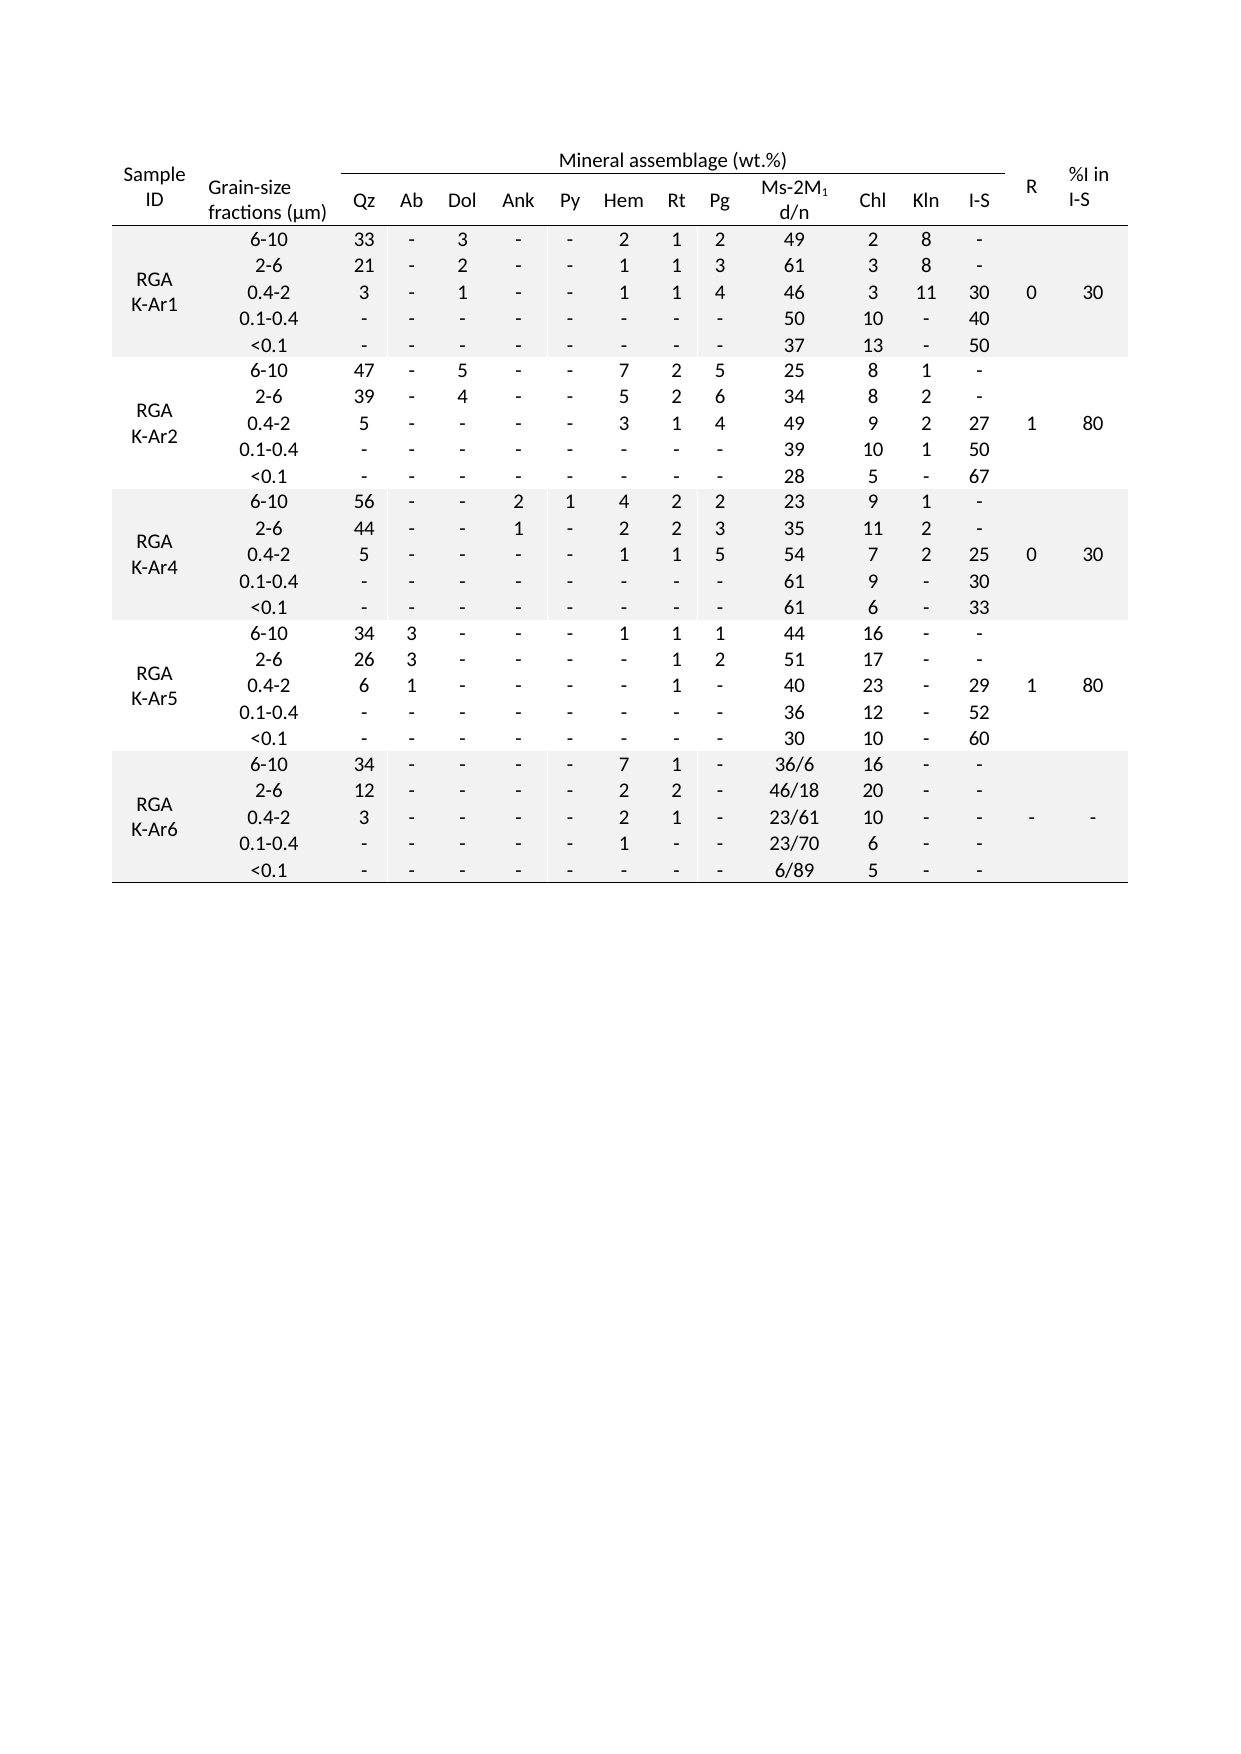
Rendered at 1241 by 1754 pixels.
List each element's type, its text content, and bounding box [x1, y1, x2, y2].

table_cell - [548, 462, 592, 488]
table_cell Pg [698, 174, 742, 225]
table_cell <0.1 [197, 331, 341, 357]
table_cell - [953, 514, 1005, 540]
table_cell 0 [1005, 489, 1057, 620]
table_cell - [592, 462, 655, 488]
table_cell - [899, 698, 953, 724]
table_cell 30 [1057, 226, 1128, 357]
table_cell 2 [847, 226, 899, 251]
table_cell - [655, 462, 697, 488]
table_cell 0.1-0.4 [197, 436, 341, 462]
table_cell 3 [341, 278, 387, 304]
table_cell 5 [847, 462, 899, 488]
table_cell - [548, 698, 592, 724]
table_cell 2 [899, 540, 953, 567]
table_header R [1005, 148, 1057, 225]
table_cell - [435, 751, 489, 776]
table_cell - [489, 436, 547, 462]
table_cell 49 [742, 226, 847, 251]
table_cell - [548, 751, 592, 776]
table_header Sample ID [112, 148, 197, 225]
table_cell 3 [847, 251, 899, 278]
table_cell 0.4-2 [197, 278, 341, 304]
table_cell 21 [341, 251, 387, 278]
table_cell - [548, 776, 592, 803]
table_cell - [953, 489, 1005, 514]
table_cell 30 [953, 567, 1005, 593]
table_cell 0.4-2 [197, 803, 341, 829]
table_cell 1 [655, 278, 697, 304]
table_cell - [489, 829, 547, 856]
table_cell 33 [953, 593, 1005, 620]
table_cell - [435, 409, 489, 436]
table_cell Ab [388, 174, 435, 225]
table_cell - [592, 672, 655, 698]
table_cell - [953, 829, 1005, 856]
table_cell - [435, 856, 489, 882]
table_cell 2 [655, 383, 697, 409]
table_cell 61 [742, 251, 847, 278]
table_cell <0.1 [197, 593, 341, 620]
table_cell - [899, 725, 953, 751]
table_cell - [698, 331, 742, 357]
table_cell - [698, 436, 742, 462]
table_cell 0 [1005, 226, 1057, 357]
table_cell 2 [698, 489, 742, 514]
table_cell 34 [341, 620, 387, 645]
table_cell 1 [655, 751, 697, 776]
table_cell - [548, 645, 592, 672]
table_cell - [388, 698, 435, 724]
table_cell - [489, 776, 547, 803]
table_cell 2 [592, 803, 655, 829]
table_cell - [592, 698, 655, 724]
table_cell - [953, 645, 1005, 672]
table_cell - [899, 462, 953, 488]
table_cell 1 [655, 540, 697, 567]
table_cell Py [548, 174, 592, 225]
table_cell 1 [655, 672, 697, 698]
table_cell - [1005, 751, 1057, 882]
table_cell - [698, 751, 742, 776]
table_cell 2 [592, 514, 655, 540]
table_cell 46 [742, 278, 847, 304]
table_cell 44 [742, 620, 847, 645]
table_cell 20 [847, 776, 899, 803]
table_cell 1 [592, 251, 655, 278]
table_cell 34 [341, 751, 387, 776]
table_cell - [698, 462, 742, 488]
table_cell - [341, 593, 387, 620]
table_cell 10 [847, 436, 899, 462]
table_cell 2 [655, 776, 697, 803]
table_cell Qz [341, 174, 387, 225]
table_cell - [435, 489, 489, 514]
table_cell RGA K-Ar2 [112, 357, 197, 488]
table_cell 3 [388, 620, 435, 645]
table_cell 5 [847, 856, 899, 882]
table_cell 8 [899, 251, 953, 278]
table_cell - [899, 567, 953, 593]
table_cell 49 [742, 409, 847, 436]
table_cell - [1057, 751, 1128, 882]
table_cell 67 [953, 462, 1005, 488]
table_cell - [489, 672, 547, 698]
table_cell - [548, 331, 592, 357]
table_cell 50 [953, 436, 1005, 462]
table_cell - [548, 357, 592, 383]
table_cell 2 [698, 645, 742, 672]
table_cell 37 [742, 331, 847, 357]
table_cell <0.1 [197, 462, 341, 488]
table_cell - [655, 304, 697, 331]
table_cell 2-6 [197, 514, 341, 540]
table_cell 2 [655, 514, 697, 540]
table_cell 1 [388, 672, 435, 698]
table_cell - [548, 226, 592, 251]
table_cell 27 [953, 409, 1005, 436]
table_cell 46/18 [742, 776, 847, 803]
table_cell - [435, 514, 489, 540]
table_cell 25 [742, 357, 847, 383]
table_cell 0.1-0.4 [197, 304, 341, 331]
table_cell 1 [899, 489, 953, 514]
table_cell - [435, 593, 489, 620]
table_cell 1 [655, 409, 697, 436]
table_cell RGA K-Ar4 [112, 489, 197, 620]
table_cell - [548, 436, 592, 462]
table_cell 29 [953, 672, 1005, 698]
table_cell - [953, 776, 1005, 803]
table_cell Rt [655, 174, 697, 225]
table_cell 51 [742, 645, 847, 672]
table_cell - [489, 409, 547, 436]
table_cell - [953, 803, 1005, 829]
table_cell 50 [742, 304, 847, 331]
table_cell 2 [592, 776, 655, 803]
table_cell 4 [435, 383, 489, 409]
table_cell 4 [592, 489, 655, 514]
table_header %I in I-S [1057, 148, 1128, 225]
table_cell - [953, 226, 1005, 251]
table_cell 60 [953, 725, 1005, 751]
table_cell - [489, 698, 547, 724]
table_cell 4 [698, 278, 742, 304]
table_header Grain-size fractions (µm) [197, 148, 341, 225]
table_cell <0.1 [197, 725, 341, 751]
table_cell 1 [899, 357, 953, 383]
table_cell - [899, 331, 953, 357]
table_cell - [435, 803, 489, 829]
table_cell 1 [592, 278, 655, 304]
table_cell - [341, 331, 387, 357]
table_cell 7 [592, 357, 655, 383]
table_cell 23 [742, 489, 847, 514]
table_cell - [435, 672, 489, 698]
table_cell - [548, 593, 592, 620]
table_cell - [592, 304, 655, 331]
table_cell - [592, 331, 655, 357]
table_cell - [435, 304, 489, 331]
table_cell 1 [1005, 620, 1057, 751]
table_cell 2 [698, 226, 742, 251]
table_cell 5 [698, 357, 742, 383]
table_cell 9 [847, 409, 899, 436]
table_cell 10 [847, 304, 899, 331]
table_cell - [899, 856, 953, 882]
table_cell - [388, 331, 435, 357]
table_cell 50 [953, 331, 1005, 357]
table_cell - [388, 436, 435, 462]
table_cell Ms-2M1 d/n [742, 174, 847, 225]
table_cell - [388, 409, 435, 436]
table_cell - [388, 725, 435, 751]
table_cell - [388, 593, 435, 620]
table_cell - [341, 856, 387, 882]
table_cell - [698, 776, 742, 803]
table_cell - [655, 856, 697, 882]
table_cell - [698, 593, 742, 620]
table_cell - [899, 304, 953, 331]
table_cell - [592, 567, 655, 593]
table_cell - [899, 645, 953, 672]
table_cell 6-10 [197, 357, 341, 383]
table_cell - [435, 331, 489, 357]
table_cell 0.4-2 [197, 540, 341, 567]
table_cell - [489, 593, 547, 620]
table_cell - [435, 567, 489, 593]
table_cell - [655, 331, 697, 357]
table_cell - [698, 856, 742, 882]
table_cell - [899, 803, 953, 829]
table_cell 9 [847, 567, 899, 593]
table_cell 33 [341, 226, 387, 251]
table_cell - [489, 540, 547, 567]
table_cell 2 [435, 251, 489, 278]
table_cell 0.1-0.4 [197, 829, 341, 856]
table_cell 1 [489, 514, 547, 540]
table_cell 5 [341, 409, 387, 436]
table_cell 6-10 [197, 620, 341, 645]
table_cell 25 [953, 540, 1005, 567]
table_cell - [388, 357, 435, 383]
table_cell - [953, 251, 1005, 278]
table_cell - [435, 540, 489, 567]
table_cell 6 [847, 829, 899, 856]
table_cell 16 [847, 751, 899, 776]
table_cell RGA K-Ar5 [112, 620, 197, 751]
table_cell 26 [341, 645, 387, 672]
table_cell 5 [341, 540, 387, 567]
table_cell - [548, 304, 592, 331]
table_cell - [592, 645, 655, 672]
table_cell 1 [655, 620, 697, 645]
table_cell - [698, 725, 742, 751]
table_cell 56 [341, 489, 387, 514]
table_cell - [953, 856, 1005, 882]
table_cell - [388, 383, 435, 409]
table_cell 2-6 [197, 776, 341, 803]
table_cell - [489, 462, 547, 488]
table_cell - [899, 620, 953, 645]
table_cell 35 [742, 514, 847, 540]
table_cell 12 [341, 776, 387, 803]
table_cell 1 [592, 829, 655, 856]
table_cell - [341, 829, 387, 856]
table_cell - [698, 698, 742, 724]
table_cell - [698, 803, 742, 829]
table_cell - [655, 725, 697, 751]
table_cell - [341, 698, 387, 724]
table_cell - [388, 776, 435, 803]
table_cell 6 [698, 383, 742, 409]
table_cell - [388, 304, 435, 331]
table_cell 1 [655, 226, 697, 251]
table_cell 40 [742, 672, 847, 698]
table_cell 4 [698, 409, 742, 436]
table_cell 5 [698, 540, 742, 567]
table_cell - [489, 751, 547, 776]
table_cell 8 [847, 357, 899, 383]
table_cell 30 [953, 278, 1005, 304]
table_cell 0.4-2 [197, 672, 341, 698]
table_cell 2 [899, 383, 953, 409]
table_cell 8 [847, 383, 899, 409]
table_cell 23/70 [742, 829, 847, 856]
table_cell 11 [899, 278, 953, 304]
table_cell 1 [435, 278, 489, 304]
table_cell 0.4-2 [197, 409, 341, 436]
table_cell 1 [655, 645, 697, 672]
table_cell 23 [847, 672, 899, 698]
table_cell - [435, 725, 489, 751]
table_cell 61 [742, 593, 847, 620]
table_cell 80 [1057, 620, 1128, 751]
table_cell 5 [592, 383, 655, 409]
table_cell - [548, 672, 592, 698]
table_cell 30 [1057, 489, 1128, 620]
table_cell - [548, 803, 592, 829]
table_cell - [489, 856, 547, 882]
table_cell - [435, 829, 489, 856]
table_cell 36 [742, 698, 847, 724]
table_cell Kln [899, 174, 953, 225]
table_cell 36/6 [742, 751, 847, 776]
table_cell I-S [953, 174, 1005, 225]
table_cell - [489, 725, 547, 751]
table_cell - [548, 383, 592, 409]
table_cell - [592, 436, 655, 462]
table_cell - [341, 462, 387, 488]
table_cell - [698, 567, 742, 593]
table_cell - [655, 567, 697, 593]
table_cell - [489, 226, 547, 251]
table_cell 10 [847, 803, 899, 829]
table_cell - [953, 751, 1005, 776]
table_cell 28 [742, 462, 847, 488]
table_cell 6 [341, 672, 387, 698]
table_cell - [655, 593, 697, 620]
table_cell 3 [698, 514, 742, 540]
table_cell - [435, 436, 489, 462]
table_cell - [592, 725, 655, 751]
table_cell - [388, 856, 435, 882]
table_cell 3 [847, 278, 899, 304]
table_cell - [698, 829, 742, 856]
table_cell - [655, 829, 697, 856]
table_cell - [592, 856, 655, 882]
table_cell - [548, 540, 592, 567]
table_cell 2 [899, 514, 953, 540]
table_cell - [388, 251, 435, 278]
table_cell - [489, 645, 547, 672]
table_cell 1 [592, 620, 655, 645]
table_cell - [388, 278, 435, 304]
table_cell - [548, 278, 592, 304]
table_cell - [489, 803, 547, 829]
table_cell 2 [489, 489, 547, 514]
table_cell 1 [899, 436, 953, 462]
table_cell - [388, 462, 435, 488]
table_cell - [388, 514, 435, 540]
table_cell 39 [341, 383, 387, 409]
table_cell 3 [435, 226, 489, 251]
table_cell 7 [592, 751, 655, 776]
table_cell 3 [388, 645, 435, 672]
table_cell - [489, 383, 547, 409]
table_cell - [899, 829, 953, 856]
table_cell Hem [592, 174, 655, 225]
table_cell - [592, 593, 655, 620]
table_cell - [953, 620, 1005, 645]
table_cell - [548, 251, 592, 278]
table_cell - [548, 725, 592, 751]
table_cell 2 [655, 489, 697, 514]
table_cell 17 [847, 645, 899, 672]
table_cell 34 [742, 383, 847, 409]
table_cell 6/89 [742, 856, 847, 882]
table_cell - [435, 645, 489, 672]
table_cell 7 [847, 540, 899, 567]
table_cell - [435, 462, 489, 488]
table_cell - [548, 856, 592, 882]
table_cell 16 [847, 620, 899, 645]
table_cell 5 [435, 357, 489, 383]
table_cell 1 [548, 489, 592, 514]
table_cell - [388, 540, 435, 567]
table_cell 6-10 [197, 226, 341, 251]
table_cell 11 [847, 514, 899, 540]
table_cell - [548, 620, 592, 645]
table_cell - [489, 567, 547, 593]
table_cell 2 [592, 226, 655, 251]
table_header Mineral assemblage (wt.%) [341, 148, 1005, 173]
table_cell 44 [341, 514, 387, 540]
table_cell 2-6 [197, 383, 341, 409]
table_cell 0.1-0.4 [197, 567, 341, 593]
table_cell - [548, 567, 592, 593]
table_cell - [341, 436, 387, 462]
table_cell RGA K-Ar6 [112, 751, 197, 882]
table_cell 10 [847, 725, 899, 751]
table_cell - [388, 226, 435, 251]
table_cell 1 [592, 540, 655, 567]
table_cell - [388, 751, 435, 776]
table_cell - [899, 776, 953, 803]
table_cell 1 [698, 620, 742, 645]
table_cell - [655, 436, 697, 462]
table_cell 2-6 [197, 645, 341, 672]
table_cell - [899, 751, 953, 776]
table_cell - [489, 620, 547, 645]
table_cell - [388, 829, 435, 856]
table_cell <0.1 [197, 856, 341, 882]
table_cell 8 [899, 226, 953, 251]
table_cell - [953, 383, 1005, 409]
table_cell RGA K-Ar1 [112, 226, 197, 357]
table_cell - [489, 251, 547, 278]
table_cell Chl [847, 174, 899, 225]
table_cell - [341, 304, 387, 331]
table_cell 3 [698, 251, 742, 278]
table_cell - [435, 698, 489, 724]
table_cell 23/61 [742, 803, 847, 829]
table_cell 3 [592, 409, 655, 436]
table_cell - [388, 489, 435, 514]
table_cell 54 [742, 540, 847, 567]
table_cell 6-10 [197, 751, 341, 776]
table_cell 80 [1057, 357, 1128, 488]
table_cell - [655, 698, 697, 724]
table_cell 47 [341, 357, 387, 383]
table_cell - [435, 776, 489, 803]
table_cell 12 [847, 698, 899, 724]
table_cell 1 [655, 803, 697, 829]
table_cell - [388, 567, 435, 593]
table_cell 0.1-0.4 [197, 698, 341, 724]
table_cell 39 [742, 436, 847, 462]
table_cell 52 [953, 698, 1005, 724]
table_cell - [388, 803, 435, 829]
table_cell - [698, 304, 742, 331]
table_cell - [341, 567, 387, 593]
table_cell - [489, 331, 547, 357]
table_cell 40 [953, 304, 1005, 331]
table_cell 6 [847, 593, 899, 620]
table_cell 9 [847, 489, 899, 514]
table_cell 1 [655, 251, 697, 278]
table_cell 2 [655, 357, 697, 383]
table_cell - [489, 278, 547, 304]
table_cell - [698, 672, 742, 698]
table_cell 61 [742, 567, 847, 593]
table_cell 3 [341, 803, 387, 829]
table_cell Ank [489, 174, 547, 225]
table_cell - [899, 672, 953, 698]
table_cell - [953, 357, 1005, 383]
table_cell - [548, 514, 592, 540]
table_cell - [489, 357, 547, 383]
table_cell - [435, 620, 489, 645]
table_cell 30 [742, 725, 847, 751]
table_cell - [489, 304, 547, 331]
table_cell Dol [435, 174, 489, 225]
table_cell - [548, 409, 592, 436]
table_cell 6-10 [197, 489, 341, 514]
table_cell 13 [847, 331, 899, 357]
table_cell 2-6 [197, 251, 341, 278]
table_cell 2 [899, 409, 953, 436]
table_cell - [341, 725, 387, 751]
table_cell - [548, 829, 592, 856]
table_cell - [899, 593, 953, 620]
table_cell 1 [1005, 357, 1057, 488]
